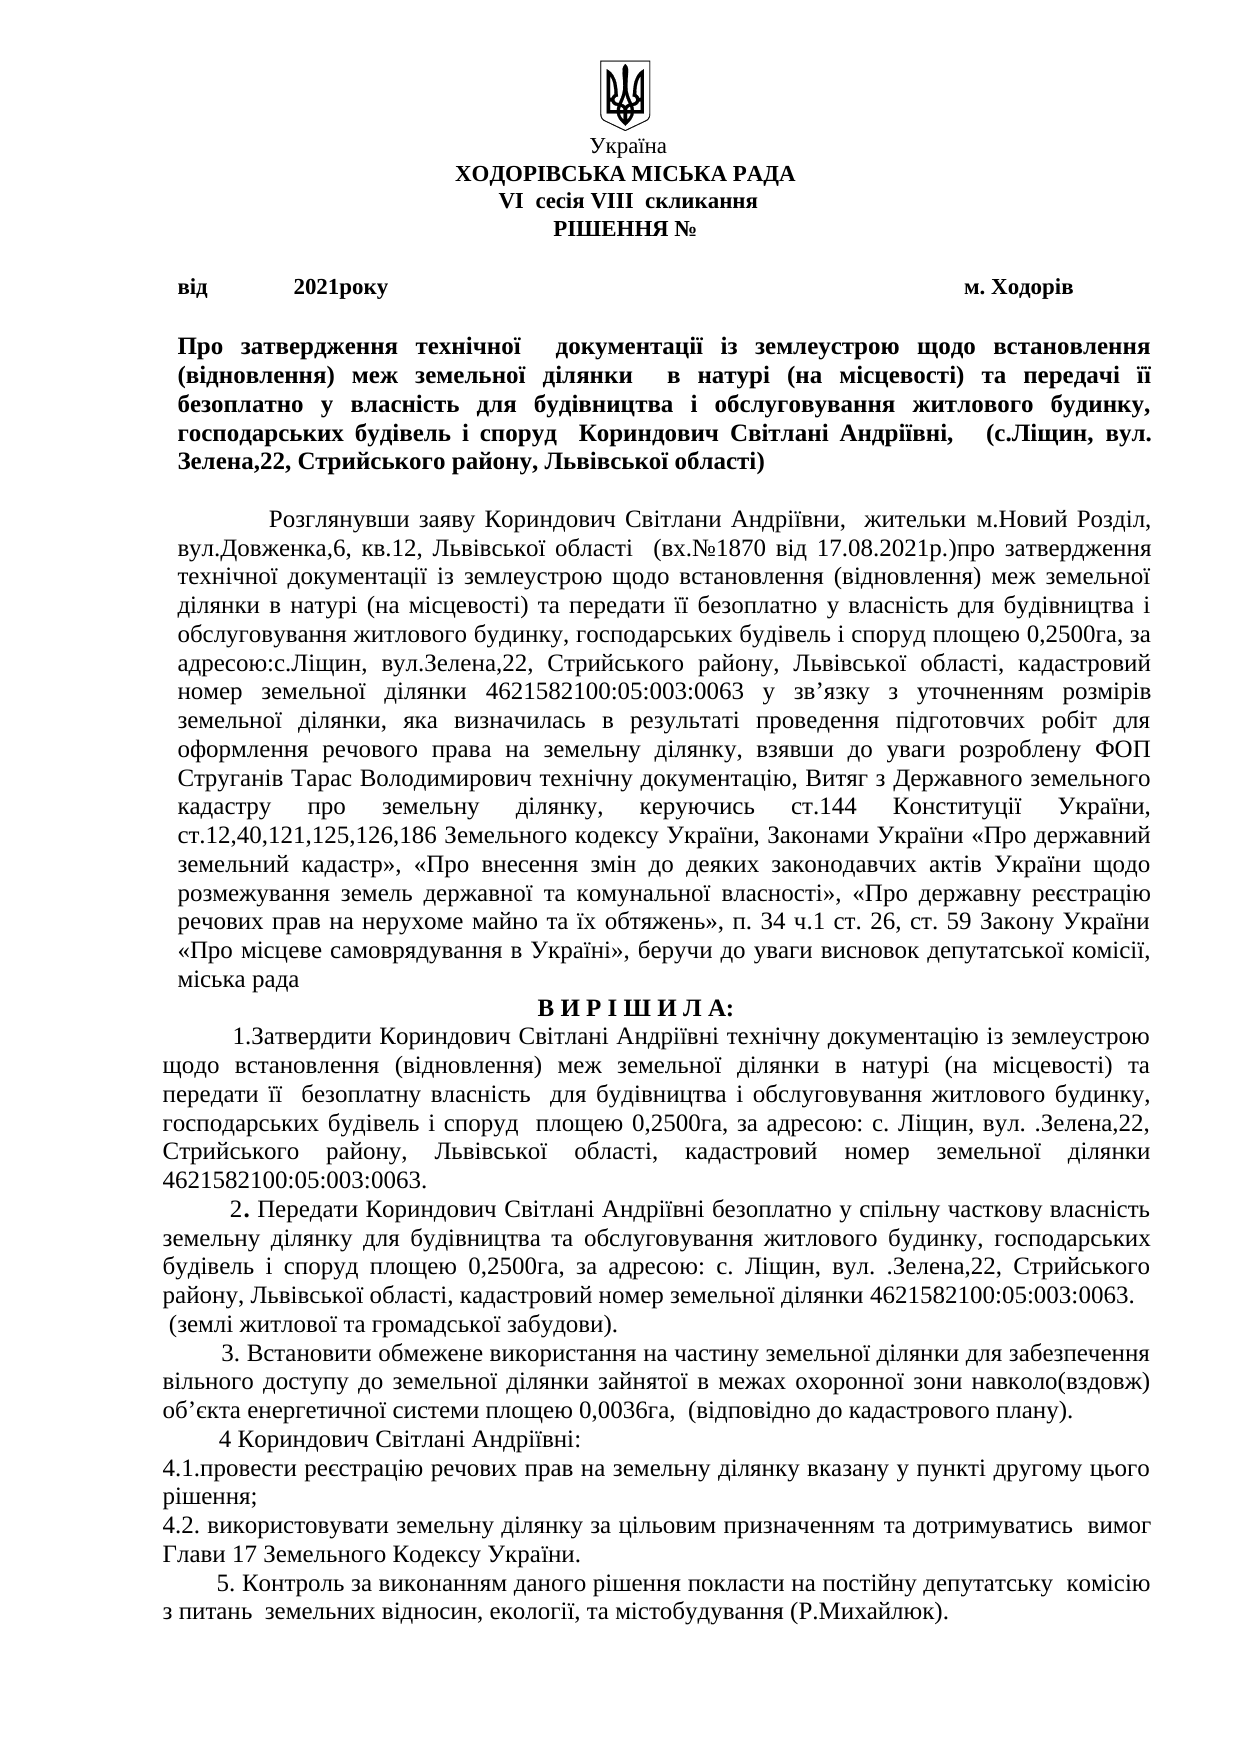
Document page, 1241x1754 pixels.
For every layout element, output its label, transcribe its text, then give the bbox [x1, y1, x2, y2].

table_cell від 2021року [166, 273, 653, 313]
text 1.Затвердити Кориндович Світлані Андріївні технічну документацію із землеустрою щодо встановлення (відновлення) меж земельної ділянки в натурі (на місцевості) та передати її безоплатну власність для будівництва і обслуговування житлового будинку, господарських будівель і споруд площею 0,2500га, за адресою: с. Ліщин, вул. .Зелена,22, Стрийського району, Львівської області, кадастровий номер земельної ділянки 4621582100:05:003:0063. [162, 1021, 1152, 1194]
table_cell РІШЕННЯ № [166, 215, 1085, 273]
text 2. Передати Кориндович Світлані Андріївні безоплатно у спільну часткову власність земельну ділянку для будівництва та обслуговування житлового будинку, господарських будівель і споруд площею 0,2500га, за адресою: с. Ліщин, вул. .Зелена,22, Стрийського району, Львівської області, кадастровий номер земельної ділянки 4621582100:05:003:0063. [162, 1194, 1152, 1309]
table_cell м. Ходорів [653, 273, 1085, 313]
table_header Україна ХОДОРІВСЬКА МІСЬКА РАДА VI сесія VІІІ скликання [166, 31, 1085, 215]
text 3. Встановити обмежене використання на частину земельної ділянки для забезпечення вільного доступу до земельної ділянки зайнятої в межах охоронної зони навколо(вздовж) об’єкта енергетичної системи площею 0,0036га, (відповідно до кадастрового плану). [162, 1338, 1152, 1424]
text 4.1.провести реєстрацію речових прав на земельну ділянку вказану у пункті другому цього рішення; [162, 1453, 1152, 1510]
text В И Р І Ш И Л А: [162, 993, 1152, 1021]
text 4 Кориндович Світлані Андріївні: [162, 1424, 1152, 1453]
text 4.2. використовувати земельну ділянку за цільовим призначенням та дотримуватись вимог Глави 17 Земельного Кодексу України. [162, 1510, 1152, 1568]
text Розглянувши заяву Кориндович Світлани Андріївни, жительки м.Новий Розділ, вул.Довженка,6, кв.12, Львівської області (вх.№1870 від 17.08.2021р.)про затвердження технічної документації із землеустрою щодо встановлення (відновлення) меж земельної ділянки в натурі (на місцевості) та передати її безоплатно у власність для будівництва і обслуговування житлового будинку, господарських будівель і споруд площею 0,2500га, за адресою:с.Ліщин, вул.Зелена,22, Стрийського району, Львівської області, кадастровий номер земельної ділянки 4621582100:05:003:0063 у зв’язку з уточненням розмірів земельної ділянки, яка визначилась в результаті проведення підготовчих робіт для оформлення речового права на земельну ділянку, взявши до уваги розроблену ФОП Струганів Тарас Володимирович технічну документацію, Витяг з Державного земельного кадастру про земельну ділянку, керуючись ст.144 Конституції України, ст.12,40,121,125,126,186 Земельного кодексу України, Законами України «Про державний земельний кадастр», «Про внесення змін до деяких законодавчих актів України щодо розмежування земель державної та комунальної власності», «Про державну реєстрацію речових прав на нерухоме майно та їх обтяжень», п. 34 ч.1 ст. 26, ст. 59 Закону України «Про місцеве самоврядування в Україні», беручи до уваги висновок депутатської комісії, міська рада [177, 504, 1152, 993]
text (землі житлової та громадської забудови). [162, 1309, 1152, 1338]
text Про затвердження технічної документації із землеустрою щодо встановлення (відновлення) меж земельної ділянки в натурі (на місцевості) та передачі її безоплатно у власність для будівництва і обслуговування житлового будинку, господарських будівель і споруд Кориндович Світлані Андріївні, (с.Ліщин, вул. Зелена,22, Стрийського району, Львівської області) [177, 331, 1152, 475]
text 5. Контроль за виконанням даного рішення покласти на постійну депутатську комісію з питань земельних відносин, екології, та містобудування (Р.Михайлюк). [162, 1568, 1152, 1625]
